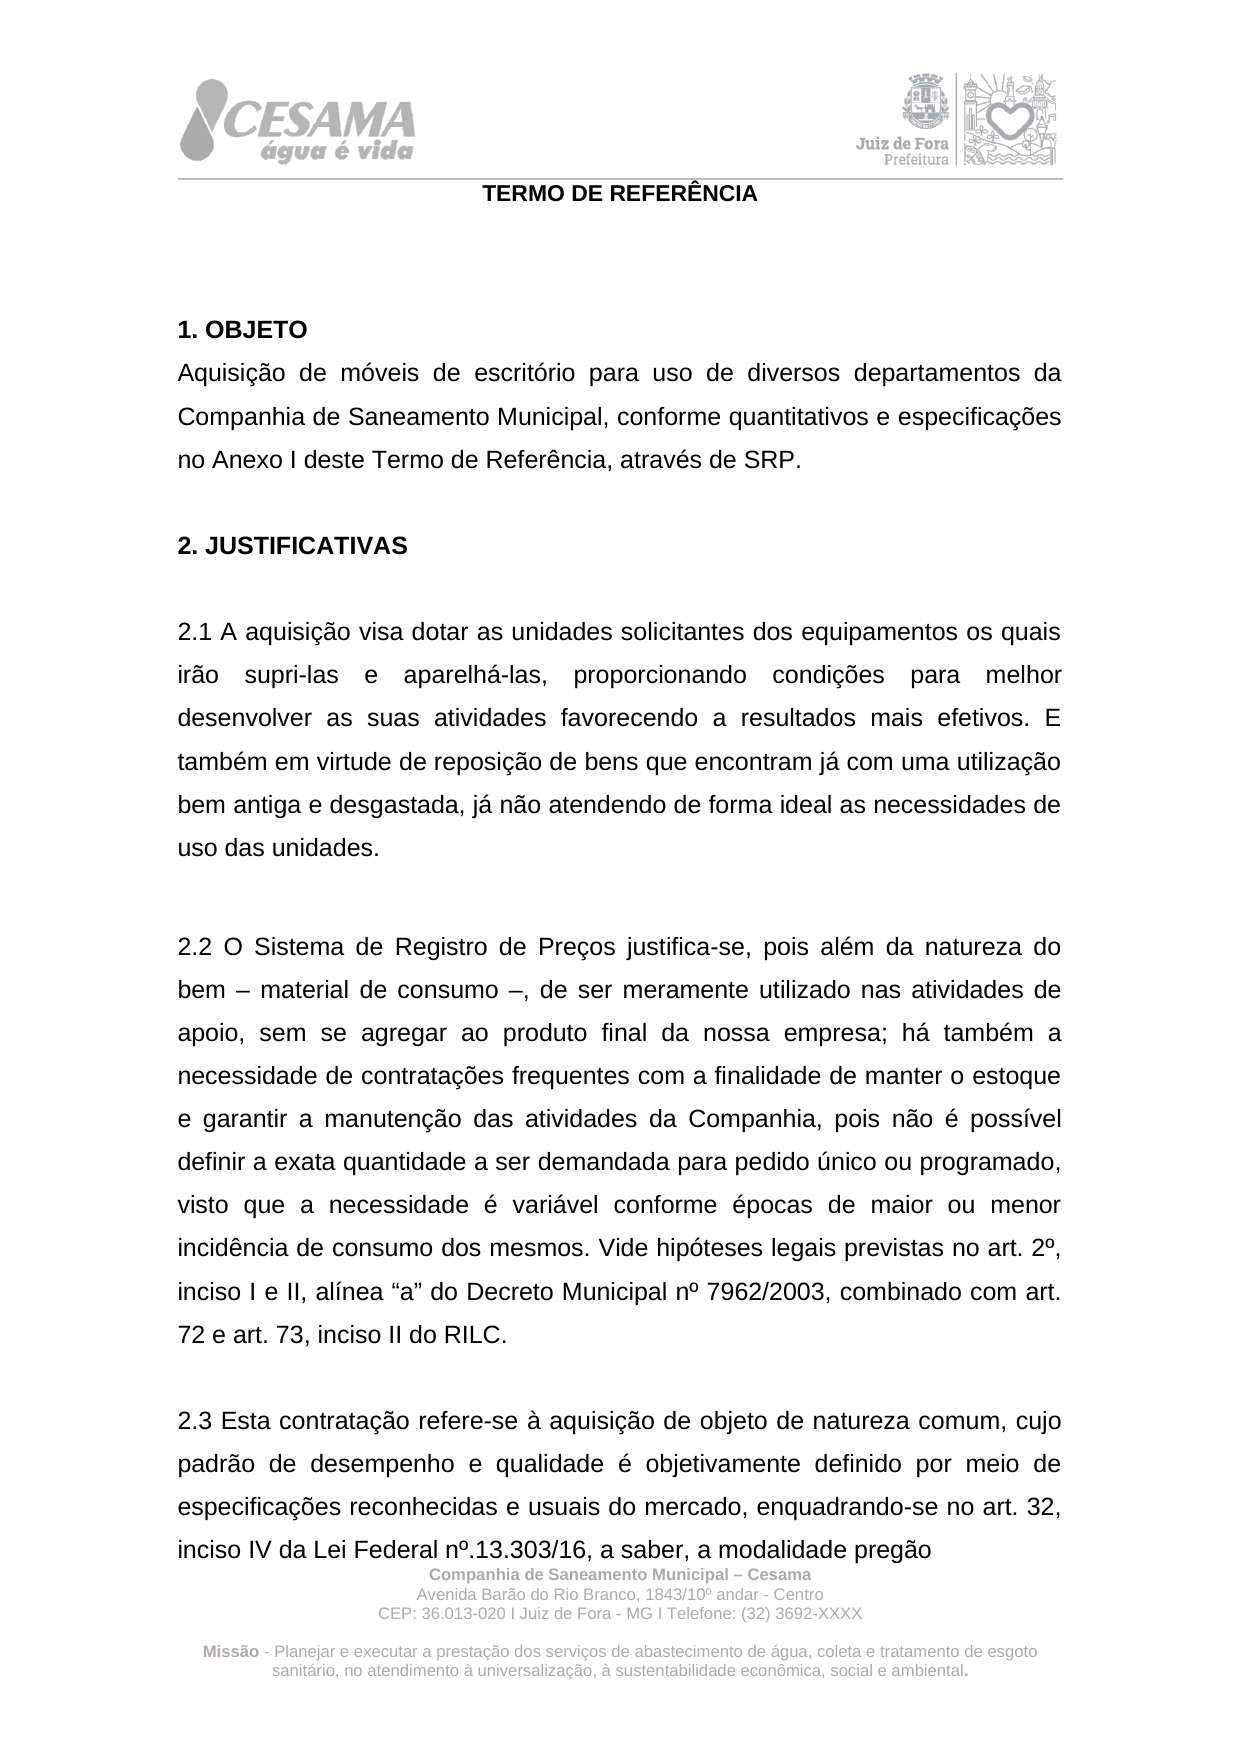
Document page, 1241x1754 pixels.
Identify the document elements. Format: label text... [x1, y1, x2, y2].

text TERMO DE REFERÊNCIA [177, 180, 1063, 206]
text Aquisição de móveis de escritório para uso de diversos departamentos da Companhia de Saneamento Municipal, conforme quantitativos e especificações no Anexo I deste Termo de Referência, através de SRP. [177, 358, 1063, 473]
text 2.1 A aquisição visa dotar as unidades solicitantes dos equipamentos os quais irão supri-las e aparelhá-las, proporcionando condições para melhor desenvolver as suas atividades favorecendo a resultados mais efetivos. E também em virtude de reposição de bens que encontram já com uma utilização bem antiga e desgastada, já não atendendo de forma ideal as necessidades de uso das unidades. [177, 617, 1063, 862]
text 1. OBJETO [177, 315, 1063, 344]
text 2.2 O Sistema de Registro de Preços justifica-se, pois além da natureza do bem – material de consumo –, de ser meramente utilizado nas atividades de apoio, sem se agregar ao produto final da nossa empresa; há também a necessidade de contratações frequentes com a finalidade de manter o estoque e garantir a manutenção das atividades da Companhia, pois não é possível definir a exata quantidade a ser demandada para pedido único ou programado, visto que a necessidade é variável conforme épocas de maior ou menor incidência de consumo dos mesmos. Vide hipóteses legais previstas no art. 2º, inciso I e II, alínea “a” do Decreto Municipal nº 7962/2003, combinado com art. 72 e art. 73, inciso II do RILC. [177, 932, 1063, 1348]
picture [177, 73, 1064, 180]
text 2.3 Esta contratação refere-se à aquisição de objeto de natureza comum, cujo padrão de desempenho e qualidade é objetivamente definido por meio de especificações reconhecidas e usuais do mercado, enquadrando-se no art. 32, inciso IV da Lei Federal nº.13.303/16, a saber, a modalidade pregão [177, 1406, 1063, 1564]
text 2. JUSTIFICATIVAS [177, 531, 1063, 560]
